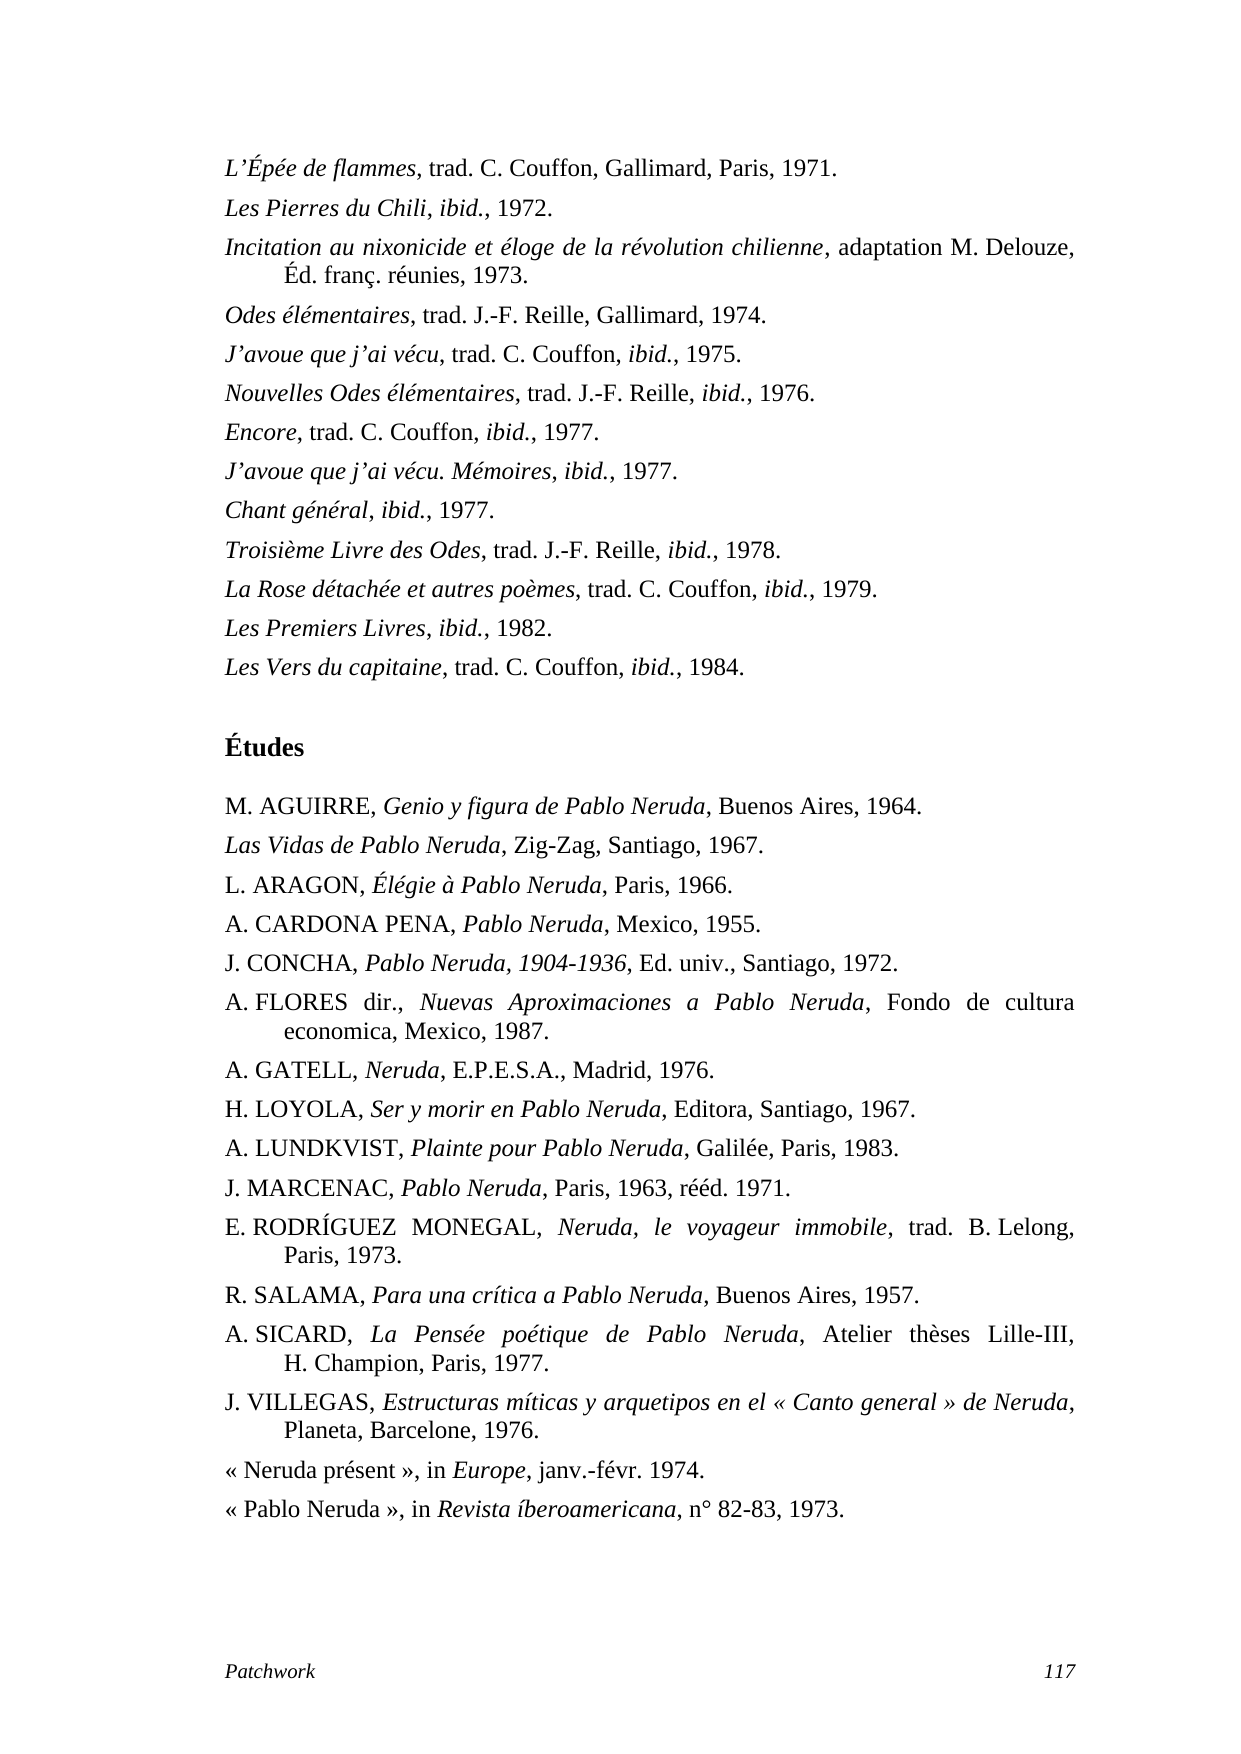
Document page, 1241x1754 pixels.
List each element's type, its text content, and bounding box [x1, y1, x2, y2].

text Troisième Livre des Odes, trad. J.-F. Reille, ibid., 1978. [224, 535, 1075, 563]
text H. LOYOLA, Ser y morir en Pablo Neruda, Editora, Santiago, 1967. [224, 1094, 1075, 1123]
text M. AGUIRRE, Genio y figura de Pablo Neruda, Buenos Aires, 1964. [224, 791, 1075, 820]
text A. CARDONA PENA, Pablo Neruda, Mexico, 1955. [224, 909, 1075, 938]
text La Rose détachée et autres poèmes, trad. C. Couffon, ibid., 1979. [224, 574, 1075, 603]
text R. SALAMA, Para una crítica a Pablo Neruda, Buenos Aires, 1957. [224, 1280, 1075, 1308]
text Les Premiers Livres, ibid., 1982. [224, 613, 1075, 642]
text Les Vers du capitaine, trad. C. Couffon, ibid., 1984. [224, 652, 1075, 681]
text A. SICARD, La Pensée poétique de Pablo Neruda, Atelier thèses Lille-III, H. Champion, Paris, 1977. [224, 1319, 1075, 1376]
text Encore, trad. C. Couffon, ibid., 1977. [224, 417, 1075, 446]
text J’avoue que j’ai vécu. Mémoires, ibid., 1977. [224, 456, 1075, 485]
text J. CONCHA, Pablo Neruda, 1904-1936, Ed. univ., Santiago, 1972. [224, 948, 1075, 977]
text L’Épée de flammes, trad. C. Couffon, Gallimard, Paris, 1971. [224, 153, 1075, 182]
text J. MARCENAC, Pablo Neruda, Paris, 1963, rééd. 1971. [224, 1173, 1075, 1201]
text Chant général, ibid., 1977. [224, 496, 1075, 524]
text E. RODRÍGUEZ MONEGAL, Neruda, le voyageur immobile, trad. B. Lelong, Paris, 1973. [224, 1212, 1075, 1269]
text L. ARAGON, Élégie à Pablo Neruda, Paris, 1966. [224, 870, 1075, 898]
text Les Pierres du Chili, ibid., 1972. [224, 193, 1075, 221]
text Nouvelles Odes élémentaires, trad. J.-F. Reille, ibid., 1976. [224, 378, 1075, 407]
subtitle Études [224, 731, 1001, 762]
text J. VILLEGAS, Estructuras míticas y arquetipos en el « Canto general » de Neruda, Planeta, Barcelone, 1976. [224, 1387, 1075, 1444]
text Incitation au nixonicide et éloge de la révolution chilienne, adaptation M. Delouze, Éd. franç. réunies, 1973. [224, 232, 1075, 289]
text A. GATELL, Neruda, E.P.E.S.A., Madrid, 1976. [224, 1055, 1075, 1084]
text « Neruda présent », in Europe, janv.-févr. 1974. [224, 1455, 1075, 1483]
text A. LUNDKVIST, Plainte pour Pablo Neruda, Galilée, Paris, 1983. [224, 1133, 1075, 1162]
text Las Vidas de Pablo Neruda, Zig-Zag, Santiago, 1967. [224, 831, 1075, 859]
text « Pablo Neruda », in Revista íberoamericana, n° 82-83, 1973. [224, 1494, 1075, 1523]
text A. FLORES dir., Nuevas Aproximaciones a Pablo Neruda, Fondo de cultura economica, Mexico, 1987. [224, 987, 1075, 1045]
text Odes élémentaires, trad. J.-F. Reille, Gallimard, 1974. [224, 300, 1075, 328]
text J’avoue que j’ai vécu, trad. C. Couffon, ibid., 1975. [224, 339, 1075, 368]
